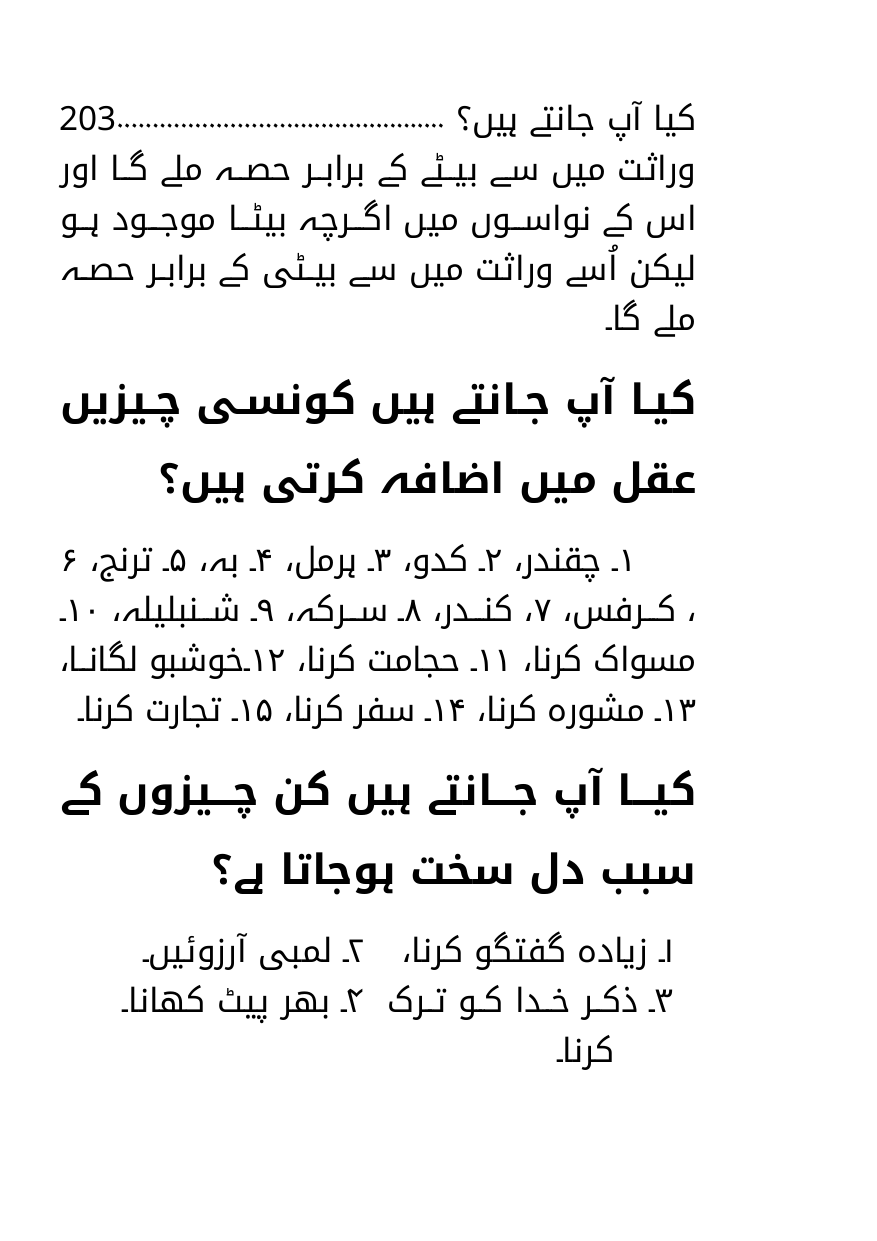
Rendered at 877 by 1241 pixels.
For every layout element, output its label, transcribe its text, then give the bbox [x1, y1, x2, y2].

table_header ۱۔ زیادہ گفتگو کرنا، [376, 923, 686, 973]
table_cell ۳۔ ذکر خدا کو ترک کرنا۔ [376, 973, 686, 1073]
table_cell ۴۔ بھر پیٹ کھانا۔ [49, 973, 376, 1073]
subtitle کیا آپ جانتے ہیں کن چیزوں کے سبب دل سخت ہوجاتا ہے؟ [60, 752, 697, 910]
subtitle کیا آپ جانتے ہیں کونسی چیزیں عقل میں اضافہ کرتی ہیں؟ [60, 361, 697, 519]
table_header ۲۔ لمبی آرزوئیں۔ [49, 923, 376, 973]
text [60, 140, 697, 340]
text ۱۔ چقندر، ۲۔ کدو، ۳۔ ہرمل، ۴۔ بہ، ۵۔ ترنج، ۶، کرفس، ۷، کندر، ۸۔ سرکہ، ۹۔ شنبلیلہ، ۱۰۔ مسواک کرنا، ۱۱۔ حجامت کرنا، ۱۲۔خوشبو لگانا، ۱۳۔ مشورہ کرنا، ۱۴۔ سفر کرنا، ۱۵۔ تجارت کرنا۔ [60, 531, 697, 731]
